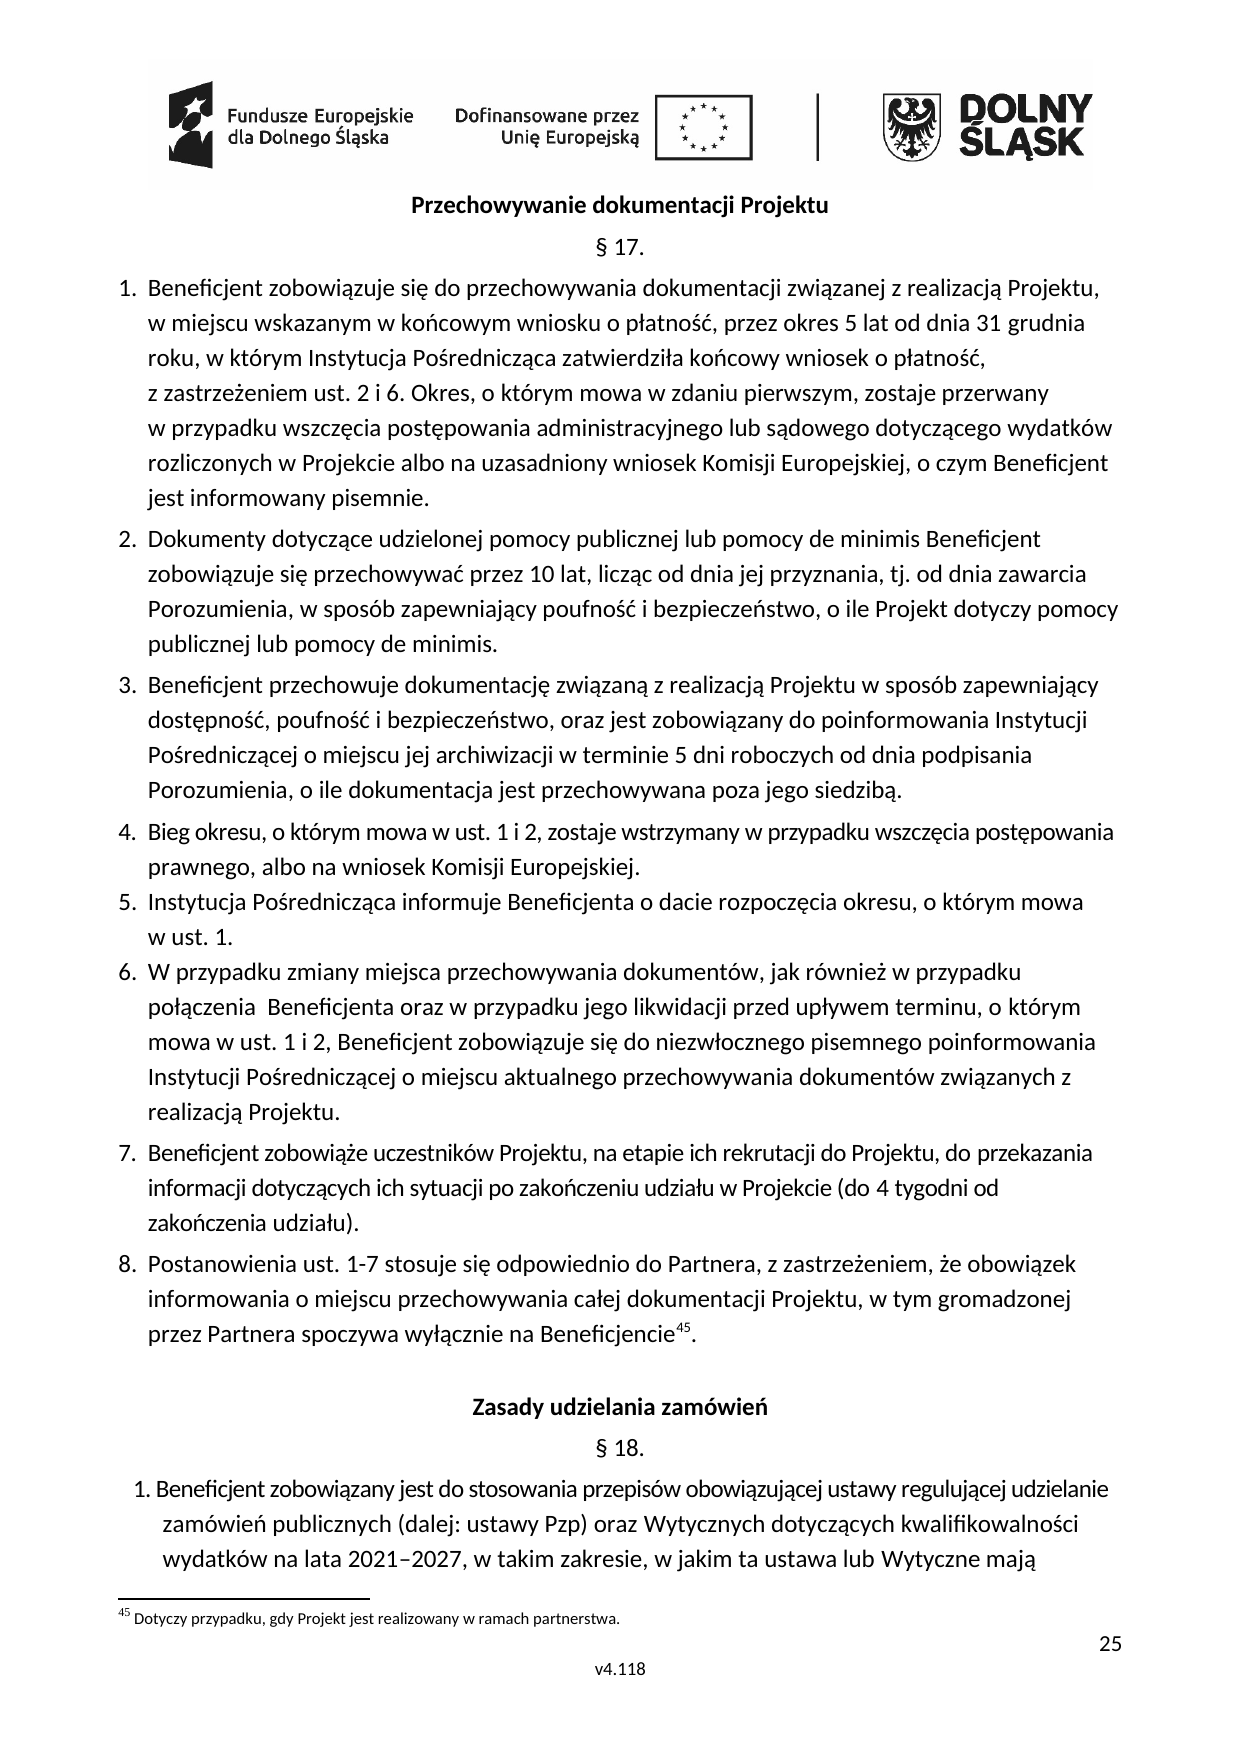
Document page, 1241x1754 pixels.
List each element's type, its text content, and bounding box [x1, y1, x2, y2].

list W przypadku zmiany miejsca przechowywania dokumentów, jak również w przypadku połączenia Beneficjenta oraz w przypadku jego likwidacji przed upływem terminu, o którym mowa w ust. 1 i 2, Beneficjent zobowiązuje się do niezwłocznego pisemnego poinformowania Instytucji Pośredniczącej o miejscu aktualnego przechowywania dokumentów związanych z realizacją Projektu. [118, 956, 1122, 1126]
list Beneficjent zobowiązuje się do przechowywania dokumentacji związanej z realizacją Projektu, w miejscu wskazanym w końcowym wniosku o płatność, przez okres 5 lat od dnia 31 grudnia roku, w którym Instytucja Pośrednicząca zatwierdziła końcowy wniosek o płatność, z zastrzeżeniem ust. 2 i 6. Okres, o którym mowa w zdaniu pierwszym, zostaje przerwany w przypadku wszczęcia postępowania administracyjnego lub sądowego dotyczącego wydatków rozliczonych w Projekcie albo na uzasadniony wniosek Komisji Europejskiej, o czym Beneficjent jest informowany pisemnie. [118, 272, 1122, 513]
list Beneficjent przechowuje dokumentację związaną z realizacją Projektu w sposób zapewniający dostępność, poufność i bezpieczeństwo, oraz jest zobowiązany do poinformowania Instytucji Pośredniczącej o miejscu jej archiwizacji w terminie 5 dni roboczych od dnia podpisania Porozumienia, o ile dokumentacja jest przechowywana poza jego siedzibą. [118, 670, 1122, 805]
list Bieg okresu, o którym mowa w ust. 1 i 2, zostaje wstrzymany w przypadku wszczęcia postępowania prawnego, albo na wniosek Komisji Europejskiej. [118, 816, 1122, 881]
list Beneficjent zobowiąże uczestników Projektu, na etapie ich rekrutacji do Projektu, do przekazania informacji dotyczących ich sytuacji po zakończeniu udziału w Projekcie (do 4 tygodni od zakończenia udziału). [118, 1137, 1122, 1238]
picture [147, 59, 1093, 190]
subtitle § 18. [118, 1432, 1122, 1463]
subtitle § 17. [118, 231, 1122, 261]
subtitle Zasady udzielania zamówień [118, 1391, 1122, 1421]
subtitle Przechowywanie dokumentacji Projektu [118, 190, 1122, 220]
list Postanowienia ust. 1-7 stosuje się odpowiednio do Partnera, z zastrzeżeniem, że obowiązek informowania o miejscu przechowywania całej dokumentacji Projektu, w tym gromadzonej przez Partnera spoczywa wyłącznie na Beneficjencie. [118, 1248, 1122, 1349]
list Dokumenty dotyczące udzielonej pomocy publicznej lub pomocy de minimis Beneficjent zobowiązuje się przechowywać przez 10 lat, licząc od dnia jej przyznania, tj. od dnia zawarcia Porozumienia, w sposób zapewniający poufność i bezpieczeństwo, o ile Projekt dotyczy pomocy publicznej lub pomocy de minimis. [118, 523, 1122, 659]
list Instytucja Pośrednicząca informuje Beneficjenta o dacie rozpoczęcia okresu, o którym mowa w ust. 1. [118, 886, 1122, 951]
